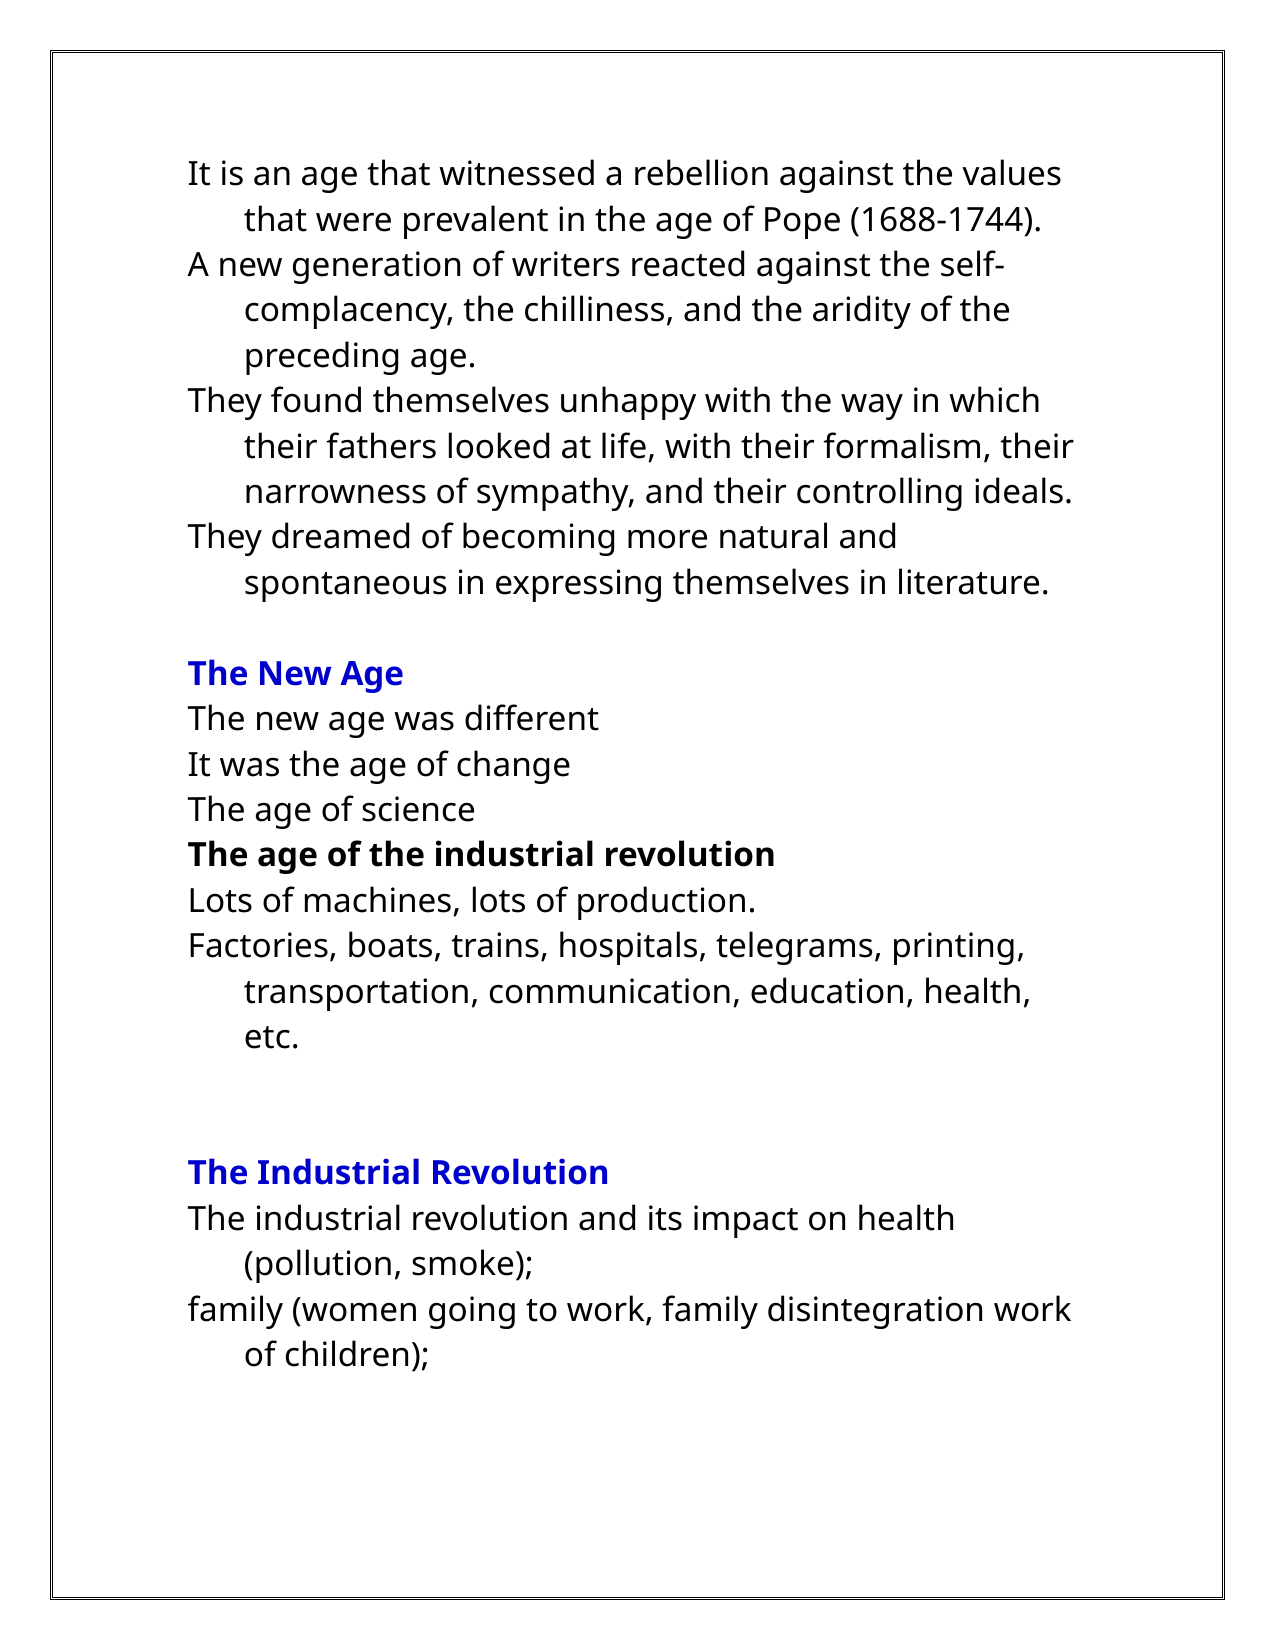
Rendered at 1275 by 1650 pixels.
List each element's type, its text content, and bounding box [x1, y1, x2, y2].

text The age of science [187, 786, 1087, 831]
text A new generation of writers reacted against the self-complacency, the chilliness, and the aridity of the preceding age. [187, 241, 1087, 377]
text Lots of machines, lots of production. [187, 877, 1087, 922]
text The age of the industrial revolution [187, 831, 1087, 877]
text family (women going to work, family disintegration work of children); [187, 1285, 1087, 1376]
text The Industrial Revolution [187, 1149, 1087, 1194]
text The New Age [187, 649, 1087, 695]
text They found themselves unhappy with the way in which their fathers looked at life, with their formalism, their narrowness of sympathy, and their controlling ideals. [187, 377, 1087, 513]
text They dreamed of becoming more natural and spontaneous in expressing themselves in literature. [187, 513, 1087, 604]
text It is an age that witnessed a rebellion against the values that were prevalent in the age of Pope (1688-1744). [187, 150, 1087, 241]
text The new age was different [187, 695, 1087, 740]
text The industrial revolution and its impact on health (pollution, smoke); [187, 1194, 1087, 1285]
text It was the age of change [187, 740, 1087, 786]
text Factories, boats, trains, hospitals, telegrams, printing, transportation, communication, education, health, etc. [187, 922, 1087, 1058]
